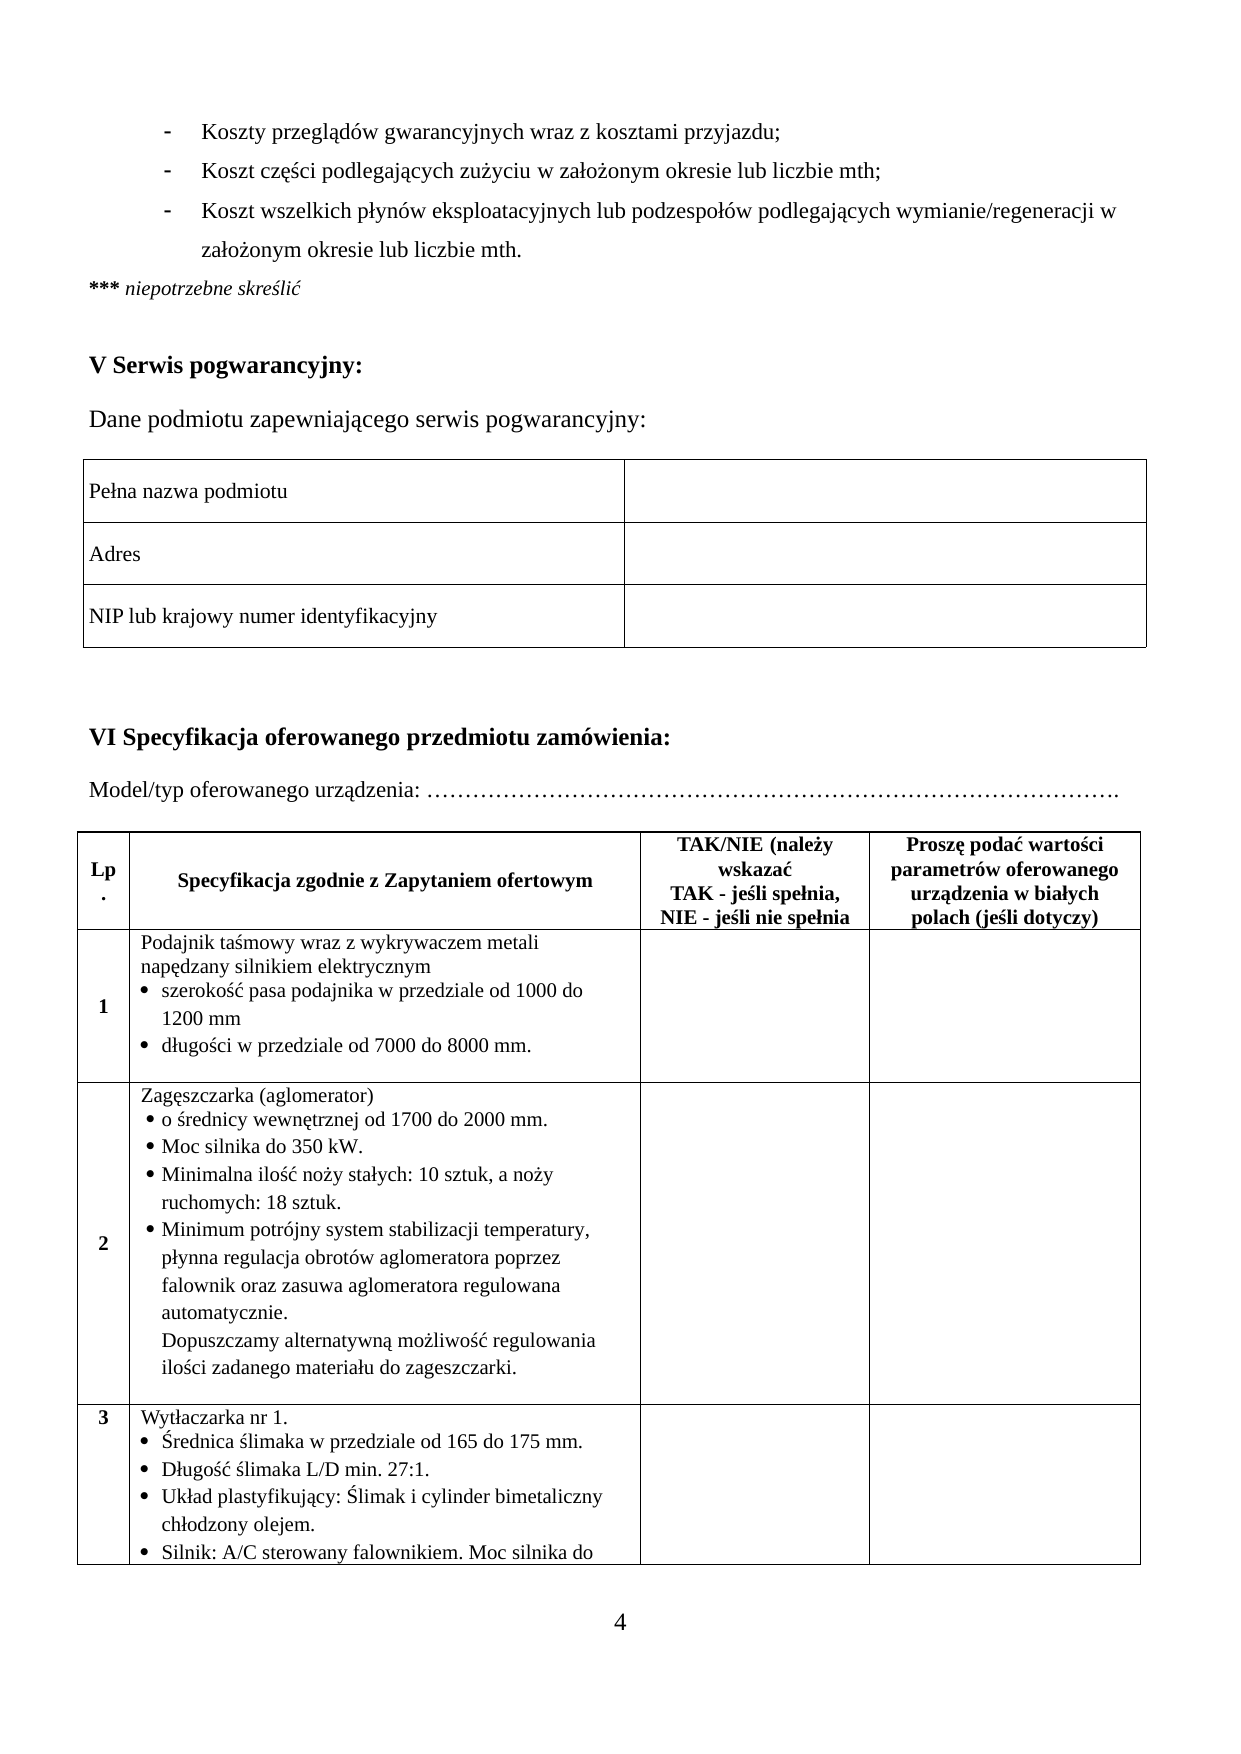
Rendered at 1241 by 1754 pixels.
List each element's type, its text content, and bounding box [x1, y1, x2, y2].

table_header TAK/NIE (należy wskazać TAK - jeśli spełnia, NIE - jeśli nie spełnia [641, 833, 869, 929]
list Koszt części podlegających zużyciu w założonym okresie lub liczbie mth; [163, 158, 1152, 184]
table_header Pełna nazwa podmiotu [84, 460, 624, 522]
text Model/typ oferowanego urządzenia: ………………………………………………………………………………. [88, 776, 1152, 803]
table_header Specyfikacja zgodnie z Zapytaniem ofertowym [130, 833, 640, 929]
table_cell [625, 523, 1146, 584]
table_cell [870, 1405, 1140, 1564]
table_cell [641, 1083, 869, 1404]
table_header Lp. [78, 833, 129, 929]
table_cell Podajnik taśmowy wraz z wykrywaczem metali napędzany silnikiem elektrycznym szerokość pasa podajnika w przedziale od 1000 do 1200 mm długości w przedziale od 7000 do 8000 mm. [130, 930, 640, 1082]
table_header Proszę podać wartości parametrów oferowanego urządzenia w białych polach (jeśli dotyczy) [870, 833, 1140, 929]
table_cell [130, 1405, 640, 1564]
table_cell Adres [84, 523, 624, 584]
text *** niepotrzebne skreślić [88, 276, 1152, 300]
table_cell [625, 585, 1146, 647]
table_cell Zagęszczarka (aglomerator) o średnicy wewnętrznej od 1700 do 2000 mm. Moc silnika do 350 kW. Minimalna ilość noży stałych: 10 sztuk, a noży ruchomych: 18 sztuk. Minimum potrójny system stabilizacji temperatury, płynna regulacja obrotów aglomeratora poprzez falownik oraz zasuwa aglomeratora regulowana automatycznie. Dopuszczamy alternatywną możliwość regulowania ilości zadanego materiału do zageszczarki. [130, 1083, 640, 1404]
table_cell [870, 1083, 1140, 1404]
text Dane podmiotu zapewniającego serwis pogwarancyjny: [88, 404, 1152, 433]
table_cell NIP lub krajowy numer identyfikacyjny [84, 585, 624, 647]
table_cell 2 [78, 1083, 129, 1404]
table_header [625, 460, 1146, 522]
table_cell [870, 930, 1140, 1082]
table_cell 1 [78, 930, 129, 1082]
table_cell [641, 1405, 869, 1564]
list Koszt wszelkich płynów eksploatacyjnych lub podzespołów podlegających wymianie/regeneracji w założonym okresie lub liczbie mth. [163, 197, 1152, 263]
table_cell 3 [78, 1405, 129, 1564]
list Koszty przeglądów gwarancyjnych wraz z kosztami przyjazdu; [163, 118, 1152, 144]
table_cell [641, 930, 869, 1082]
text V Serwis pogwarancyjny: [88, 351, 1152, 379]
text VI Specyfikacja oferowanego przedmiotu zamówienia: [88, 722, 1152, 751]
